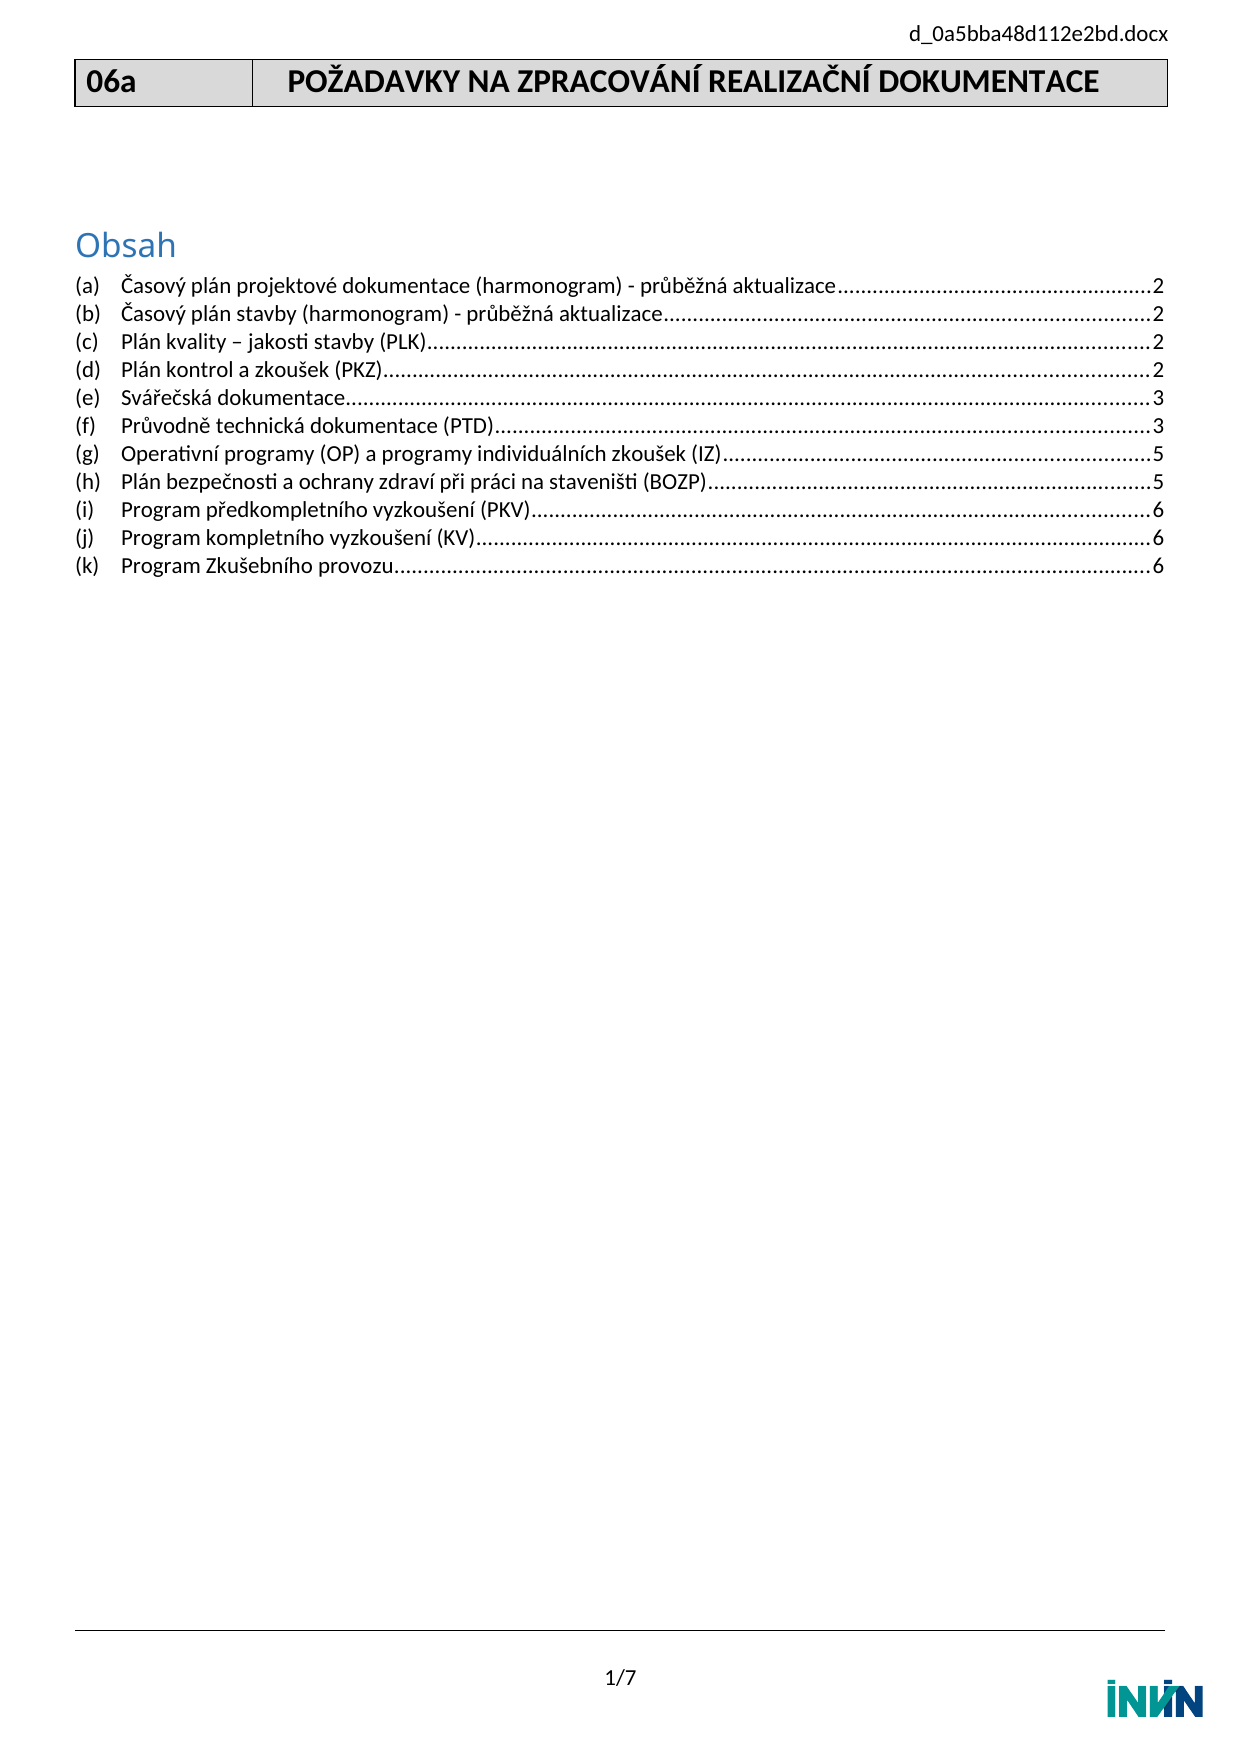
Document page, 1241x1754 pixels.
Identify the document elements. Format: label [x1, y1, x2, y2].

picture [1107, 1679, 1203, 1717]
